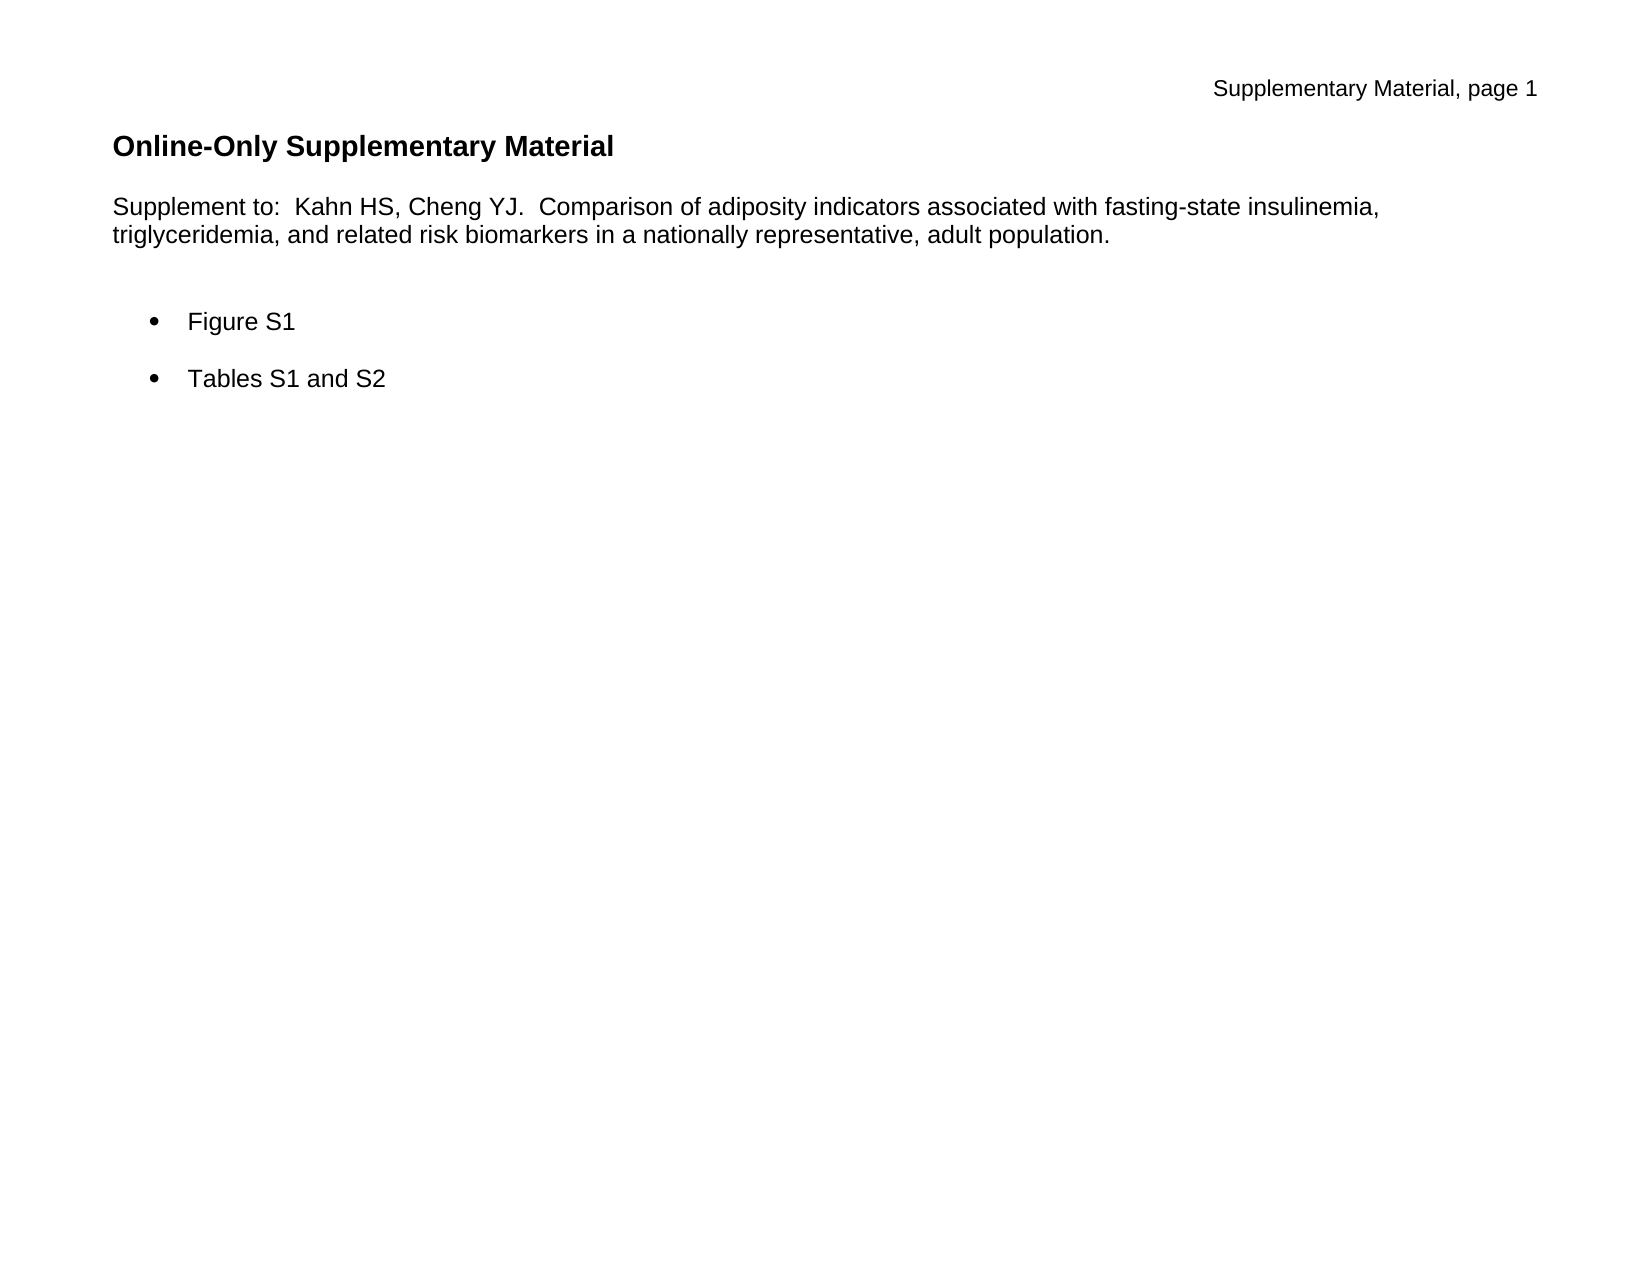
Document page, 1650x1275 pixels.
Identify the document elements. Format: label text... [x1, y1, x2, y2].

text Supplement to: Kahn HS, Cheng YJ. Comparison of adiposity indicators associated with fasting-state insulinemia, [112, 192, 1537, 220]
list Figure S1 [150, 307, 1537, 336]
text triglyceridemia, and related risk biomarkers in a nationally representative, adult population. [112, 220, 1537, 249]
list Tables S1 and S2 [150, 364, 1537, 393]
text Online-Only Supplementary Material [112, 129, 1537, 163]
